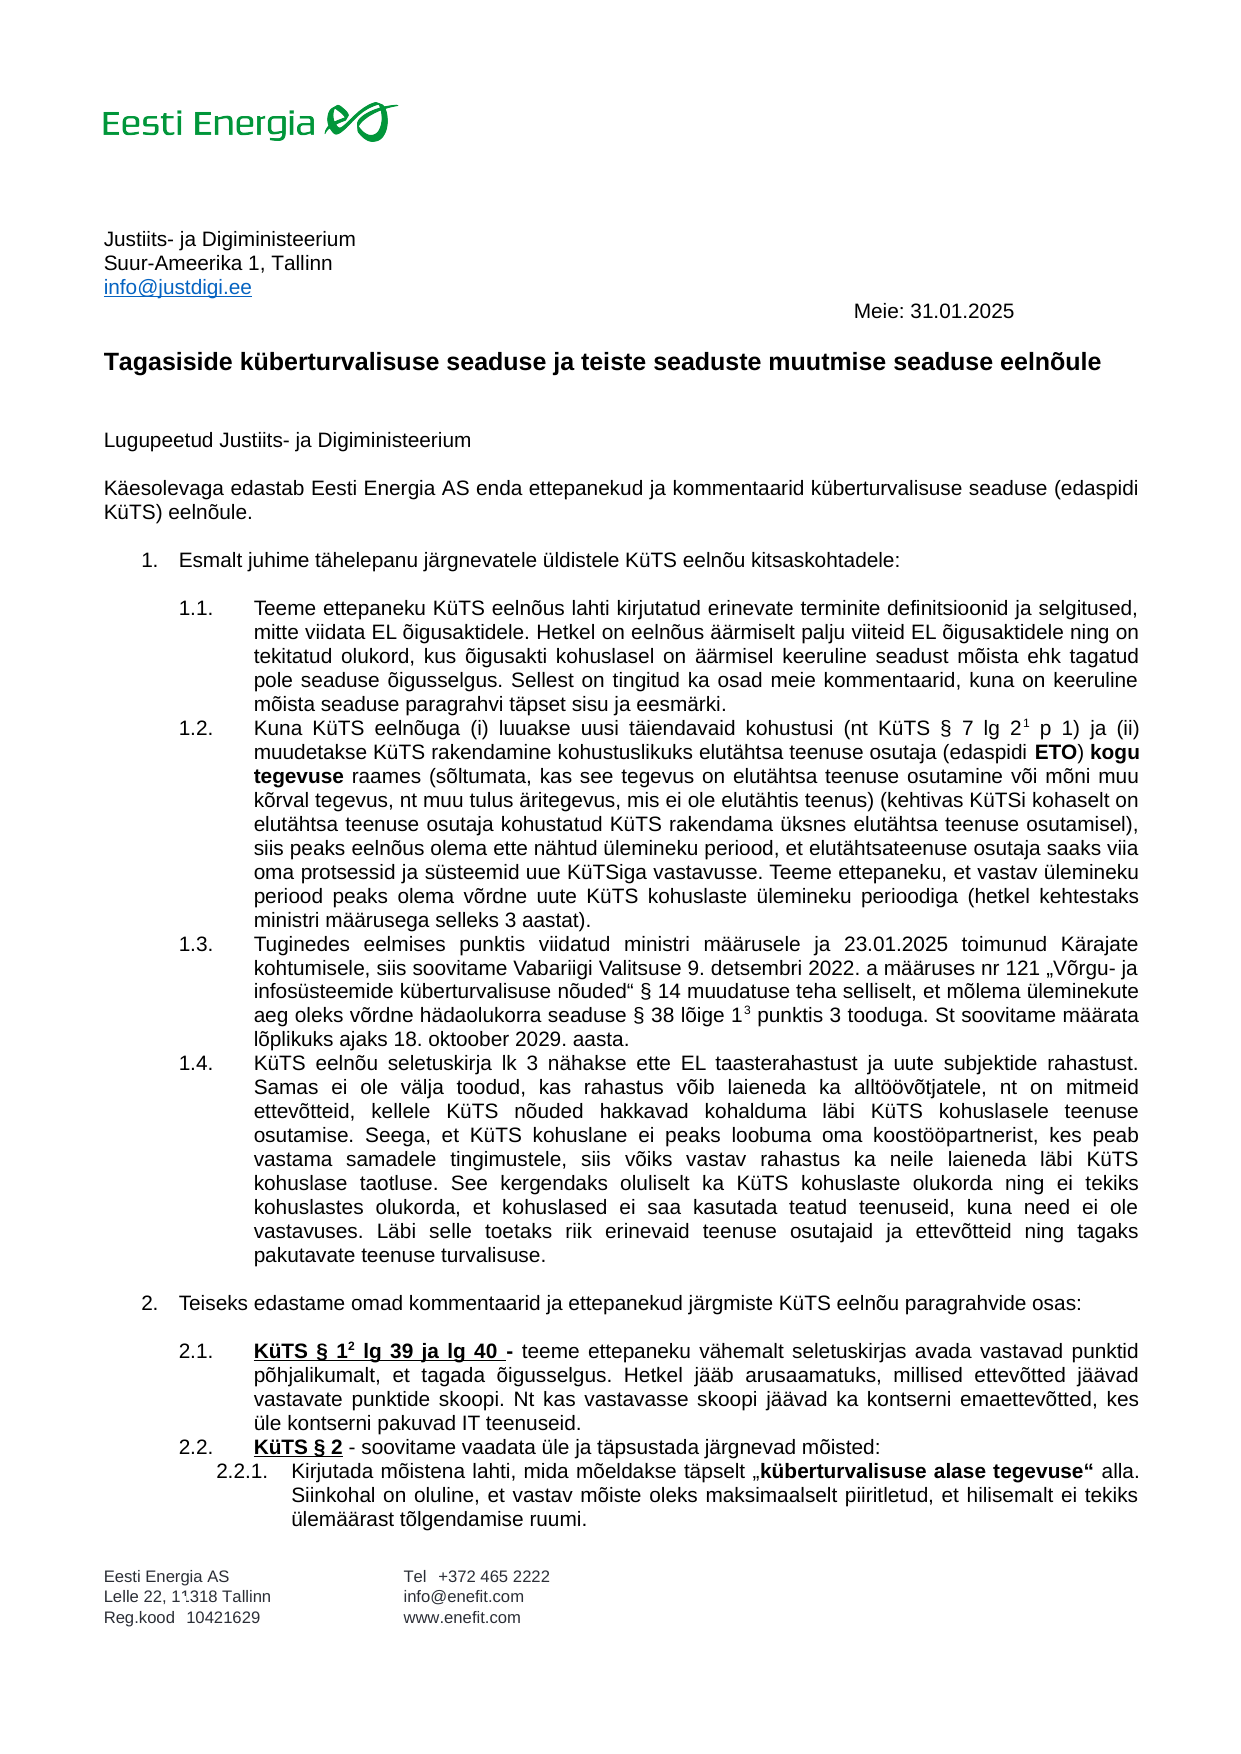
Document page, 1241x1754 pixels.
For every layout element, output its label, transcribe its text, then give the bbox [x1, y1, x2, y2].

text info@justdigi.ee [103, 275, 1140, 299]
list Tuginedes eelmises punktis viidatud ministri määrusele ja 23.01.2025 toimunud Kärajate kohtumisele, siis soovitame Vabariigi Valitsuse 9. detsembri 2022. a määruses nr 121 „Võrgu- ja infosüsteemide küberturvalisuse nõuded“ § 14 muudatuse teha selliselt, et mõlema üleminekute aeg oleks võrdne hädaolukorra seaduse § 38 lõige 13 punktis 3 tooduga. St soovitame määrata lõplikuks ajaks 18. oktoober 2029. aasta. [178, 931, 1140, 1051]
text Meie: 31.01.2025 [103, 299, 1140, 323]
list Kirjutada mõistena lahti, mida mõeldakse täpselt „küberturvalisuse alase tegevuse“ alla. Siinkohal on oluline, et vastav mõiste oleks maksimaalselt piiritletud, et hilisemalt ei tekiks ülemäärast tõlgendamise ruumi. [216, 1458, 1140, 1530]
text Tagasiside küberturvalisuse seaduse ja teiste seaduste muutmise seaduse eelnõule [103, 347, 1140, 376]
text Käesolevaga edastab Eesti Energia AS enda ettepanekud ja kommentaarid küberturvalisuse seaduse (edaspidi KüTS) eelnõule. [103, 476, 1140, 524]
picture [103, 102, 399, 142]
list KüTS § 12 lg 39 ja lg 40 - teeme ettepaneku vähemalt seletuskirjas avada vastavad punktid põhjalikumalt, et tagada õigusselgus. Hetkel jääb arusaamatuks, millised ettevõtted jäävad vastavate punktide skoopi. Nt kas vastavasse skoopi jäävad ka kontserni emaettevõtted, kes üle kontserni pakuvad IT teenuseid. [178, 1339, 1140, 1434]
text Suur-Ameerika 1, Tallinn [103, 251, 1140, 275]
text Justiits- ja Digiministeerium [103, 227, 1140, 251]
list Esmalt juhime tähelepanu järgnevatele üldistele KüTS eelnõu kitsaskohtadele: [141, 548, 1140, 572]
list Teeme ettepaneku KüTS eelnõus lahti kirjutatud erinevate terminite definitsioonid ja selgitused, mitte viidata EL õigusaktidele. Hetkel on eelnõus äärmiselt palju viiteid EL õigusaktidele ning on tekitatud olukord, kus õigusakti kohuslasel on äärmisel keeruline seadust mõista ehk tagatud pole seaduse õigusselgus. Sellest on tingitud ka osad meie kommentaarid, kuna on keeruline mõista seaduse paragrahvi täpset sisu ja eesmärki. [178, 596, 1140, 716]
text Lugupeetud Justiits- ja Digiministeerium [103, 428, 1140, 452]
list Kuna KüTS eelnõuga (i) luuakse uusi täiendavaid kohustusi (nt KüTS § 7 lg 21 p 1) ja (ii) muudetakse KüTS rakendamine kohustuslikuks elutähtsa teenuse osutaja (edaspidi ETO) kogu tegevuse raames (sõltumata, kas see tegevus on elutähtsa teenuse osutamine või mõni muu kõrval tegevus, nt muu tulus äritegevus, mis ei ole elutähtis teenus) (kehtivas KüTSi kohaselt on elutähtsa teenuse osutaja kohustatud KüTS rakendama üksnes elutähtsa teenuse osutamisel), siis peaks eelnõus olema ette nähtud ülemineku periood, et elutähtsateenuse osutaja saaks viia oma protsessid ja süsteemid uue KüTSiga vastavusse. Teeme ettepaneku, et vastav ülemineku periood peaks olema võrdne uute KüTS kohuslaste ülemineku perioodiga (hetkel kehtestaks ministri määrusega selleks 3 aastat). [178, 716, 1140, 931]
list KüTS § 2 - soovitame vaadata üle ja täpsustada järgnevad mõisted: [178, 1434, 1140, 1458]
list KüTS eelnõu seletuskirja lk 3 nähakse ette EL taasterahastust ja uute subjektide rahastust. Samas ei ole välja toodud, kas rahastus võib laieneda ka alltöövõtjatele, nt on mitmeid ettevõtteid, kellele KüTS nõuded hakkavad kohalduma läbi KüTS kohuslasele teenuse osutamise. Seega, et KüTS kohuslane ei peaks loobuma oma koostööpartnerist, kes peab vastama samadele tingimustele, siis võiks vastav rahastus ka neile laieneda läbi KüTS kohuslase taotluse. See kergendaks oluliselt ka KüTS kohuslaste olukorda ning ei tekiks kohuslastes olukorda, et kohuslased ei saa kasutada teatud teenuseid, kuna need ei ole vastavuses. Läbi selle toetaks riik erinevaid teenuse osutajaid ja ettevõtteid ning tagaks pakutavate teenuse turvalisuse. [178, 1051, 1140, 1267]
list Teiseks edastame omad kommentaarid ja ettepanekud järgmiste KüTS eelnõu paragrahvide osas: [141, 1291, 1140, 1315]
